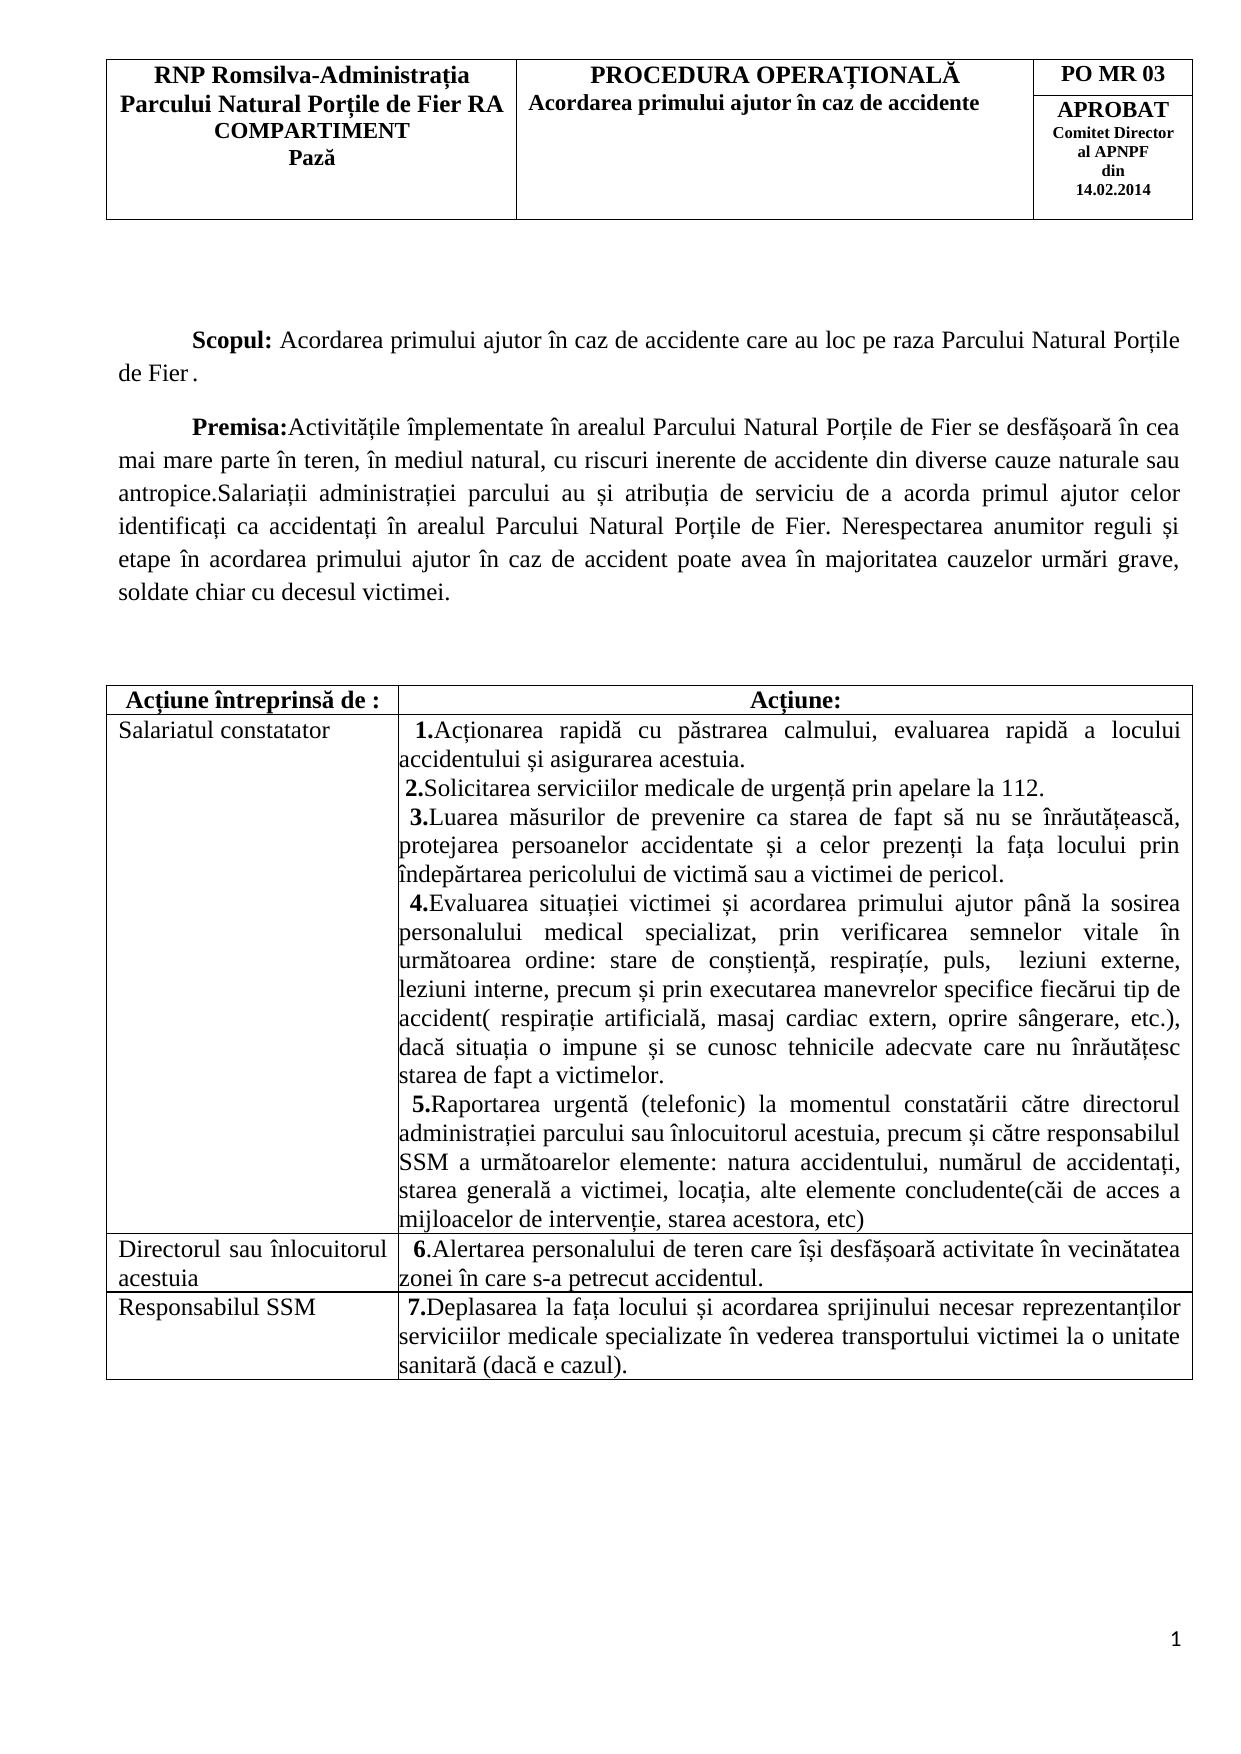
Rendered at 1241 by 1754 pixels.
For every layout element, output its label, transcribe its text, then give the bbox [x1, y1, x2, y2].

table_cell Responsabilul SSM [107, 1293, 398, 1379]
table_cell Salariatul constatator [107, 715, 398, 1233]
table_cell APROBAT Comitet Director al APNPF din 14.02.2014 [1034, 96, 1192, 218]
table_cell 1.Acționarea rapidă cu păstrarea calmului, evaluarea rapidă a locului accidentului și asigurarea acestuia. 2.Solicitarea serviciilor medicale de urgență prin apelare la 112. 3.Luarea măsurilor de prevenire ca starea de fapt să nu se înrăutățească, protejarea persoanelor accidentate și a celor prezenți la fața locului prin îndepărtarea pericolului de victimă sau a victimei de pericol. 4.Evaluarea situației victimei și acordarea primului ajutor până la sosirea personalului medical specializat, prin verificarea semnelor vitale în următoarea ordine: stare de conștiență, respirațíe, puls, leziuni externe, leziuni interne, precum și prin executarea manevrelor specifice fiecărui tip de accident( respirație artificială, masaj cardiac extern, oprire sângerare, etc.), dacă situația o impune și se cunosc tehnicile adecvate care nu înrăutățesc starea de fapt a victimelor. 5.Raportarea urgentă (telefonic) la momentul constatării către directorul administrației parcului sau înlocuitorul acestuia, precum și către responsabilul SSM a următoarelor elemente: natura accidentului, numărul de accidentați, starea generală a victimei, locația, alte elemente concludente(căi de acces a mijloacelor de intervenție, starea acestora, etc) [399, 715, 1192, 1233]
table_cell 7.Deplasarea la fața locului și acordarea sprijinului necesar reprezentanților serviciilor medicale specializate în vederea transportului victimei la o unitate sanitară (dacă e cazul). [399, 1293, 1192, 1379]
text Premisa:Activitățile împlementate în arealul Parcului Natural Porțile de Fier se desfășoară în cea mai mare parte în teren, în mediul natural, cu riscuri inerente de accidente din diverse cauze naturale sau antropice.Salariații administrației parcului au și atribuția de serviciu de a acorda primul ajutor celor identificați ca accidentați în arealul Parcului Natural Porțile de Fier. Nerespectarea anumitor reguli și etape în acordarea primului ajutor în caz de accident poate avea în majoritatea cauzelor urmări grave, soldate chiar cu decesul victimei. [118, 412, 1181, 606]
table_header Acțiune: [399, 686, 1192, 714]
text Scopul: Acordarea primului ajutor în caz de accidente care au loc pe raza Parcului Natural Porțile de Fier . [118, 326, 1181, 387]
table_cell Directorul sau înlocuitorul acestuia [107, 1234, 398, 1291]
table_header PROCEDURA OPERAȚIONALĂ Acordarea primului ajutor în caz de accidente [517, 60, 1033, 218]
table_cell 6.Alertarea personalului de teren care își desfășoară activitate în vecinătatea zonei în care s-a petrecut accidentul. [399, 1234, 1192, 1291]
table_header RNP Romsilva-Administrația Parcului Natural Porțile de Fier RA COMPARTIMENT Pază [107, 60, 516, 218]
table_header PO MR 03 [1034, 60, 1192, 95]
table_header Acțiune întreprinsă de : [107, 686, 398, 714]
